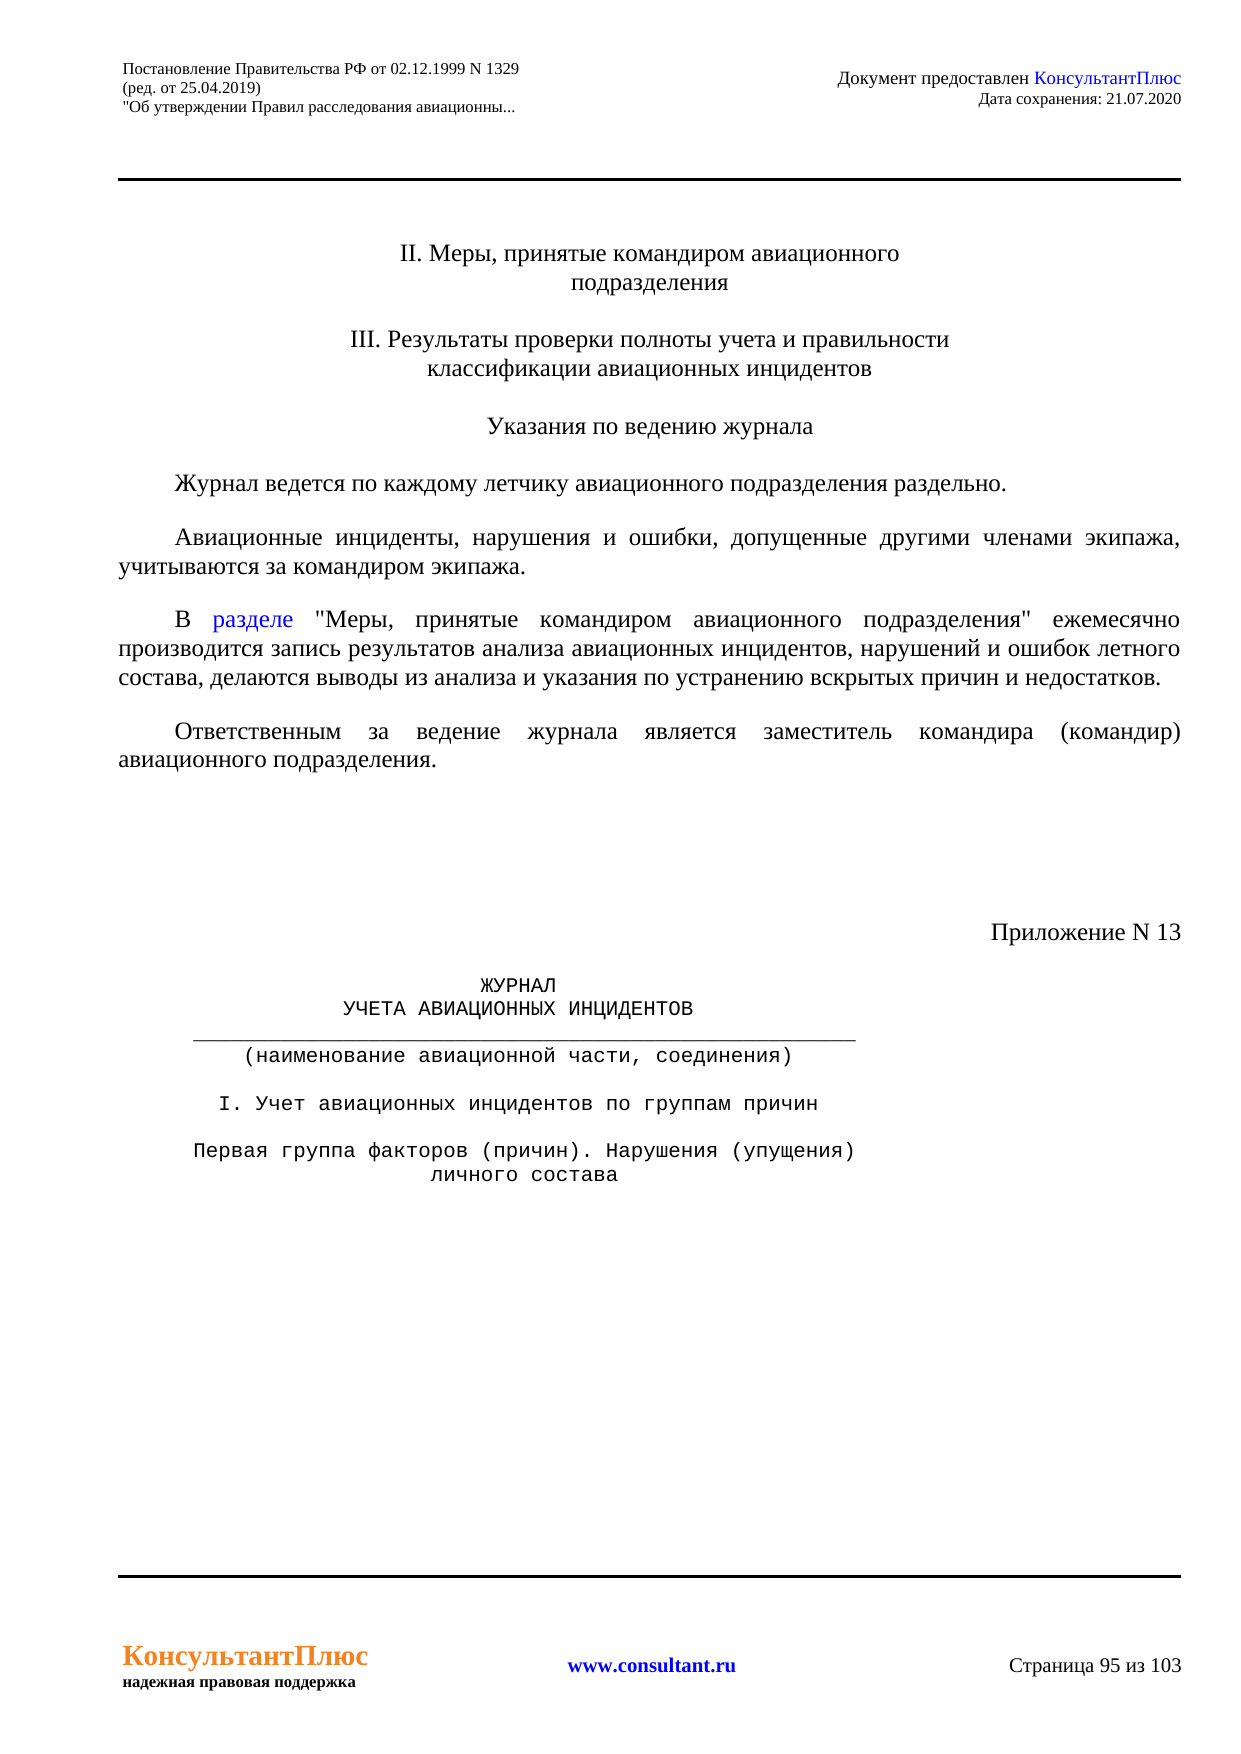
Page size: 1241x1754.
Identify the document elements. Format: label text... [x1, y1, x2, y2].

text (наименование авиационной части, соединения) [118, 1046, 1181, 1069]
text Приложение N 13 [118, 917, 1181, 946]
text II. Меры, принятые командиром авиационного [118, 238, 1181, 267]
text Первая группа факторов (причин). Нарушения (упущения) [118, 1140, 1181, 1164]
text ЖУРНАЛ [118, 974, 1181, 998]
text Журнал ведется по каждому летчику авиационного подразделения раздельно. [118, 468, 1181, 497]
text III. Результаты проверки полноты учета и правильности [118, 324, 1181, 353]
text В разделе "Меры, принятые командиром авиационного подразделения" ежемесячно производится запись результатов анализа авиационных инцидентов, нарушений и ошибок летного состава, делаются выводы из анализа и указания по устранению вскрытых причин и недостатков. [118, 604, 1181, 691]
text личного состава [118, 1164, 1181, 1187]
text УЧЕТА АВИАЦИОННЫХ ИНЦИДЕНТОВ [118, 998, 1181, 1022]
text Указания по ведению журнала [118, 411, 1181, 439]
text Ответственным за ведение журнала является заместитель командира (командир) авиационного подразделения. [118, 716, 1181, 773]
text _____________________________________________________ [118, 1022, 1181, 1046]
text подразделения [118, 267, 1181, 296]
text классификации авиационных инцидентов [118, 353, 1181, 382]
text Авиационные инциденты, нарушения и ошибки, допущенные другими членами экипажа, учитываются за командиром экипажа. [118, 522, 1181, 579]
text I. Учет авиационных инцидентов по группам причин [118, 1093, 1181, 1116]
